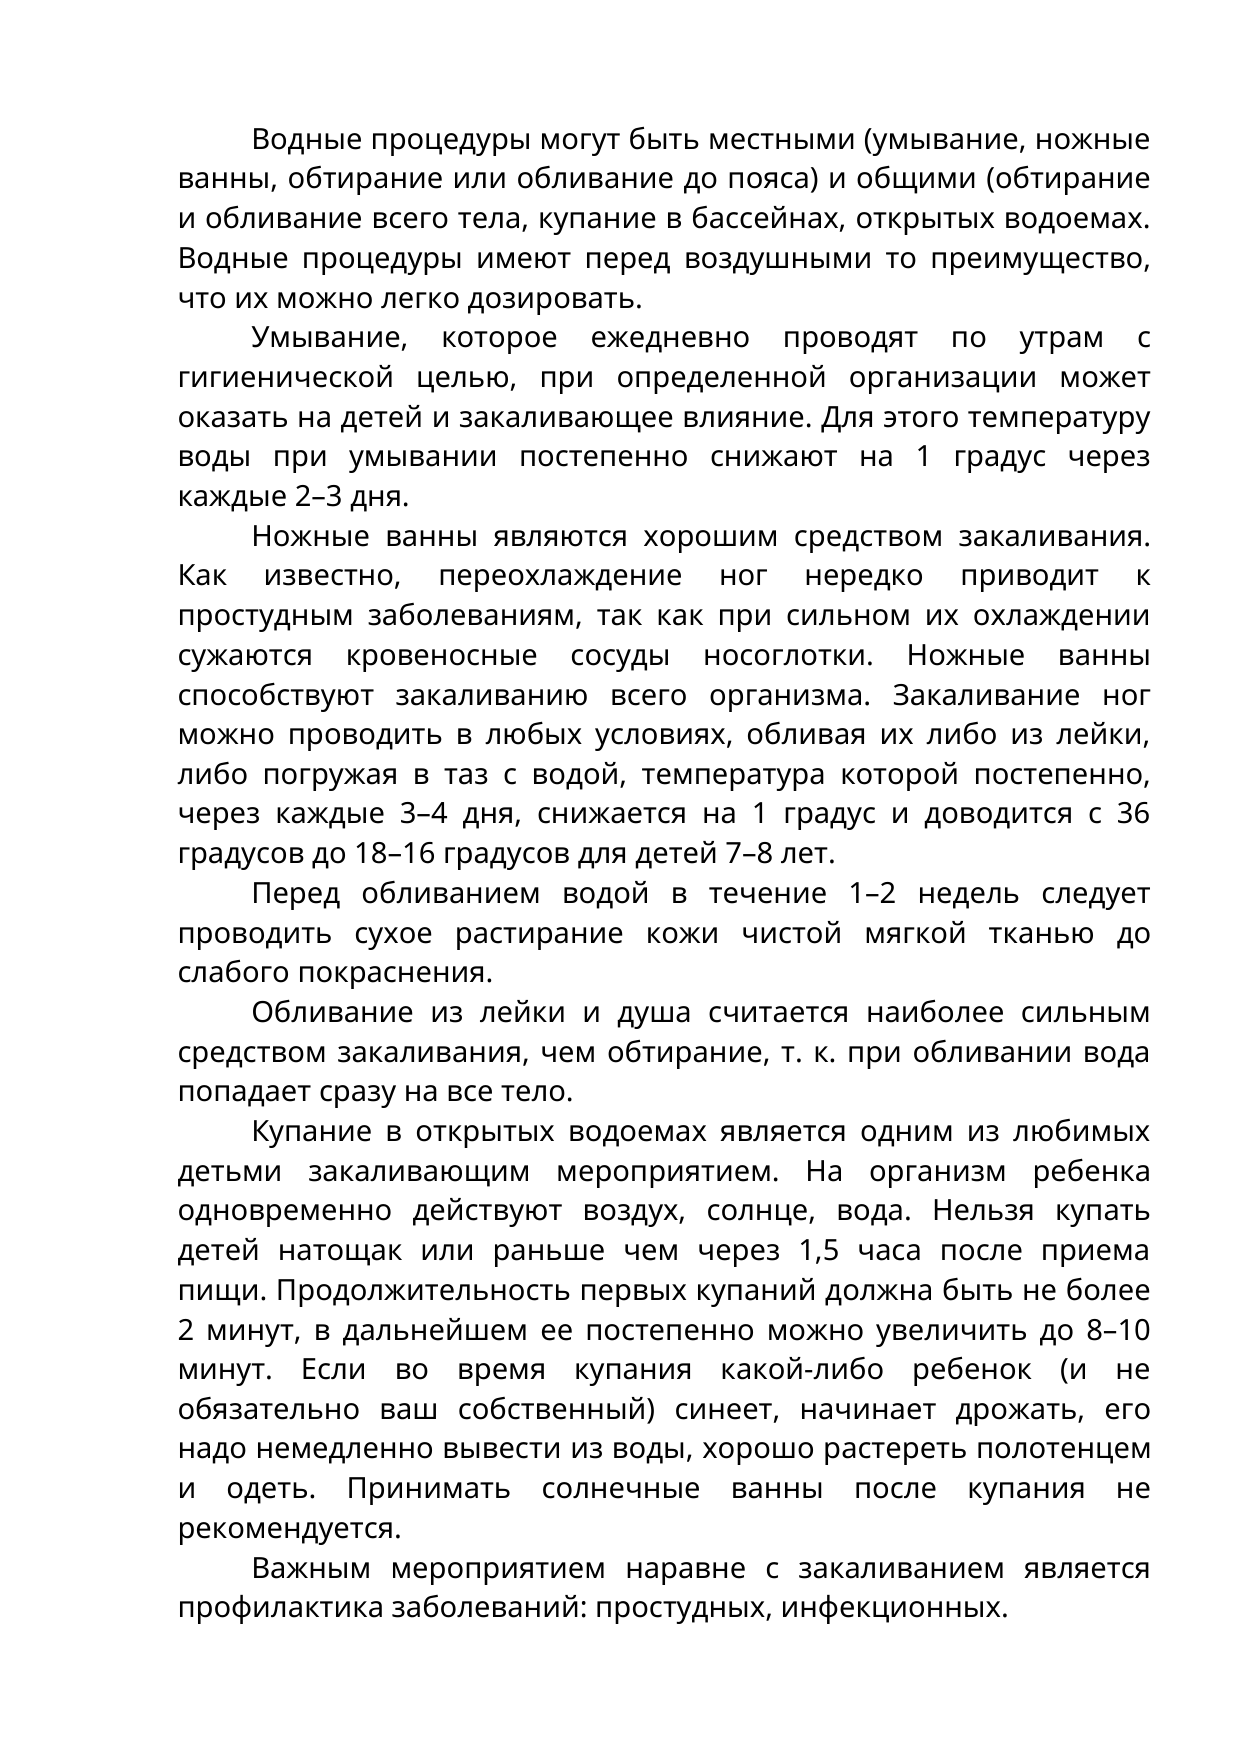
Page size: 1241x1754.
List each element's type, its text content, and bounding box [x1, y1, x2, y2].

text Перед обливанием водой в течение 1–2 недель следует проводить сухое растирание кожи чистой мягкой тканью до слабого покраснения. [177, 872, 1152, 991]
text Умывание, которое ежедневно проводят по утрам с гигиенической целью, при определенной организации может оказать на детей и закаливающее влияние. Для этого температуру воды при умывании постепенно снижают на 1 градус через каждые 2–3 дня. [177, 317, 1152, 515]
text Водные процедуры могут быть местными (умывание, ножные ванны, обтирание или обливание до пояса) и общими (обтирание и обливание всего тела, купание в бассейнах, открытых водоемах. Водные процедуры имеют перед воздушными то преимущество, что их можно легко дозировать. [177, 118, 1152, 317]
text Важным мероприятием наравне с закаливанием является профилактика заболеваний: простудных, инфекционных. [177, 1547, 1152, 1626]
text Купание в открытых водоемах является одним из любимых детьми закаливающим мероприятием. На организм ребенка одновременно действуют воздух, солнце, вода. Нельзя купать детей натощак или раньше чем через 1,5 часа после приема пищи. Продолжительность первых купаний должна быть не более 2 минут, в дальнейшем ее постепенно можно увеличить до 8–10 минут. Если во время купания какой-либо ребенок (и не обязательно ваш собственный) синеет, начинает дрожать, его надо немедленно вывести из воды, хорошо растереть полотенцем и одеть. Принимать солнечные ванны после купания не рекомендуется. [177, 1110, 1152, 1547]
text Обливание из лейки и душа считается наиболее сильным средством закаливания, чем обтирание, т. к. при обливании вода попадает сразу на все тело. [177, 991, 1152, 1110]
text Ножные ванны являются хорошим средством закаливания. Как известно, переохлаждение ног нередко приводит к простудным заболеваниям, так как при сильном их охлаждении сужаются кровеносные сосуды носоглотки. Ножные ванны способствуют закаливанию всего организма. Закаливание ног можно проводить в любых условиях, обливая их либо из лейки, либо погружая в таз с водой, температура которой постепенно, через каждые 3–4 дня, снижается на 1 градус и доводится с 36 градусов до 18–16 градусов для детей 7–8 лет. [177, 515, 1152, 872]
